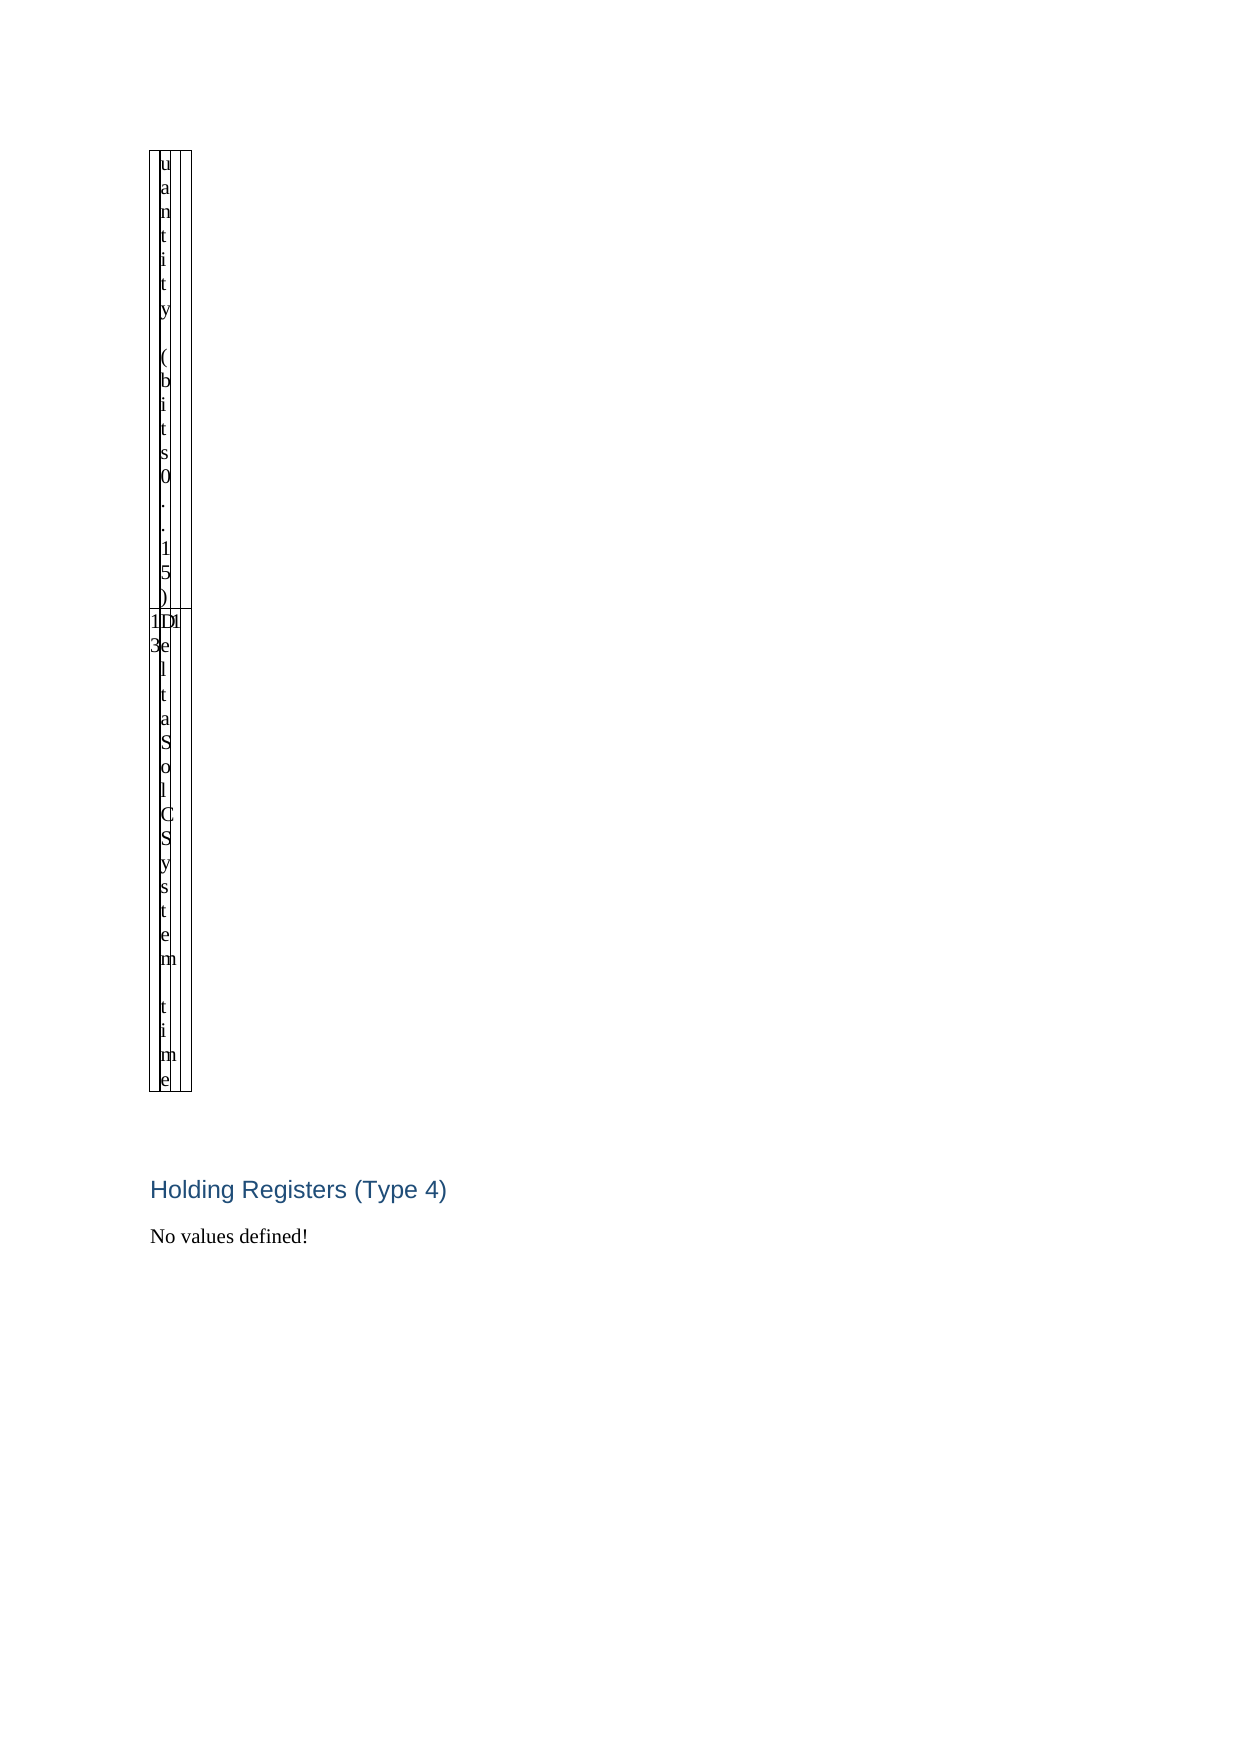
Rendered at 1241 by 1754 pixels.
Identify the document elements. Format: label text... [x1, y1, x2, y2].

text No values defined! [150, 1224, 1090, 1248]
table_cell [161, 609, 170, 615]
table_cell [161, 168, 170, 386]
table_cell [181, 609, 191, 1091]
subtitle Holding Registers (Type 4) [150, 1175, 1090, 1204]
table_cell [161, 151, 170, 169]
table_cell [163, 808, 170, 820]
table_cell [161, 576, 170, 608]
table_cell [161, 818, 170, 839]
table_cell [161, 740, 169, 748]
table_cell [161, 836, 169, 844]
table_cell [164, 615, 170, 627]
